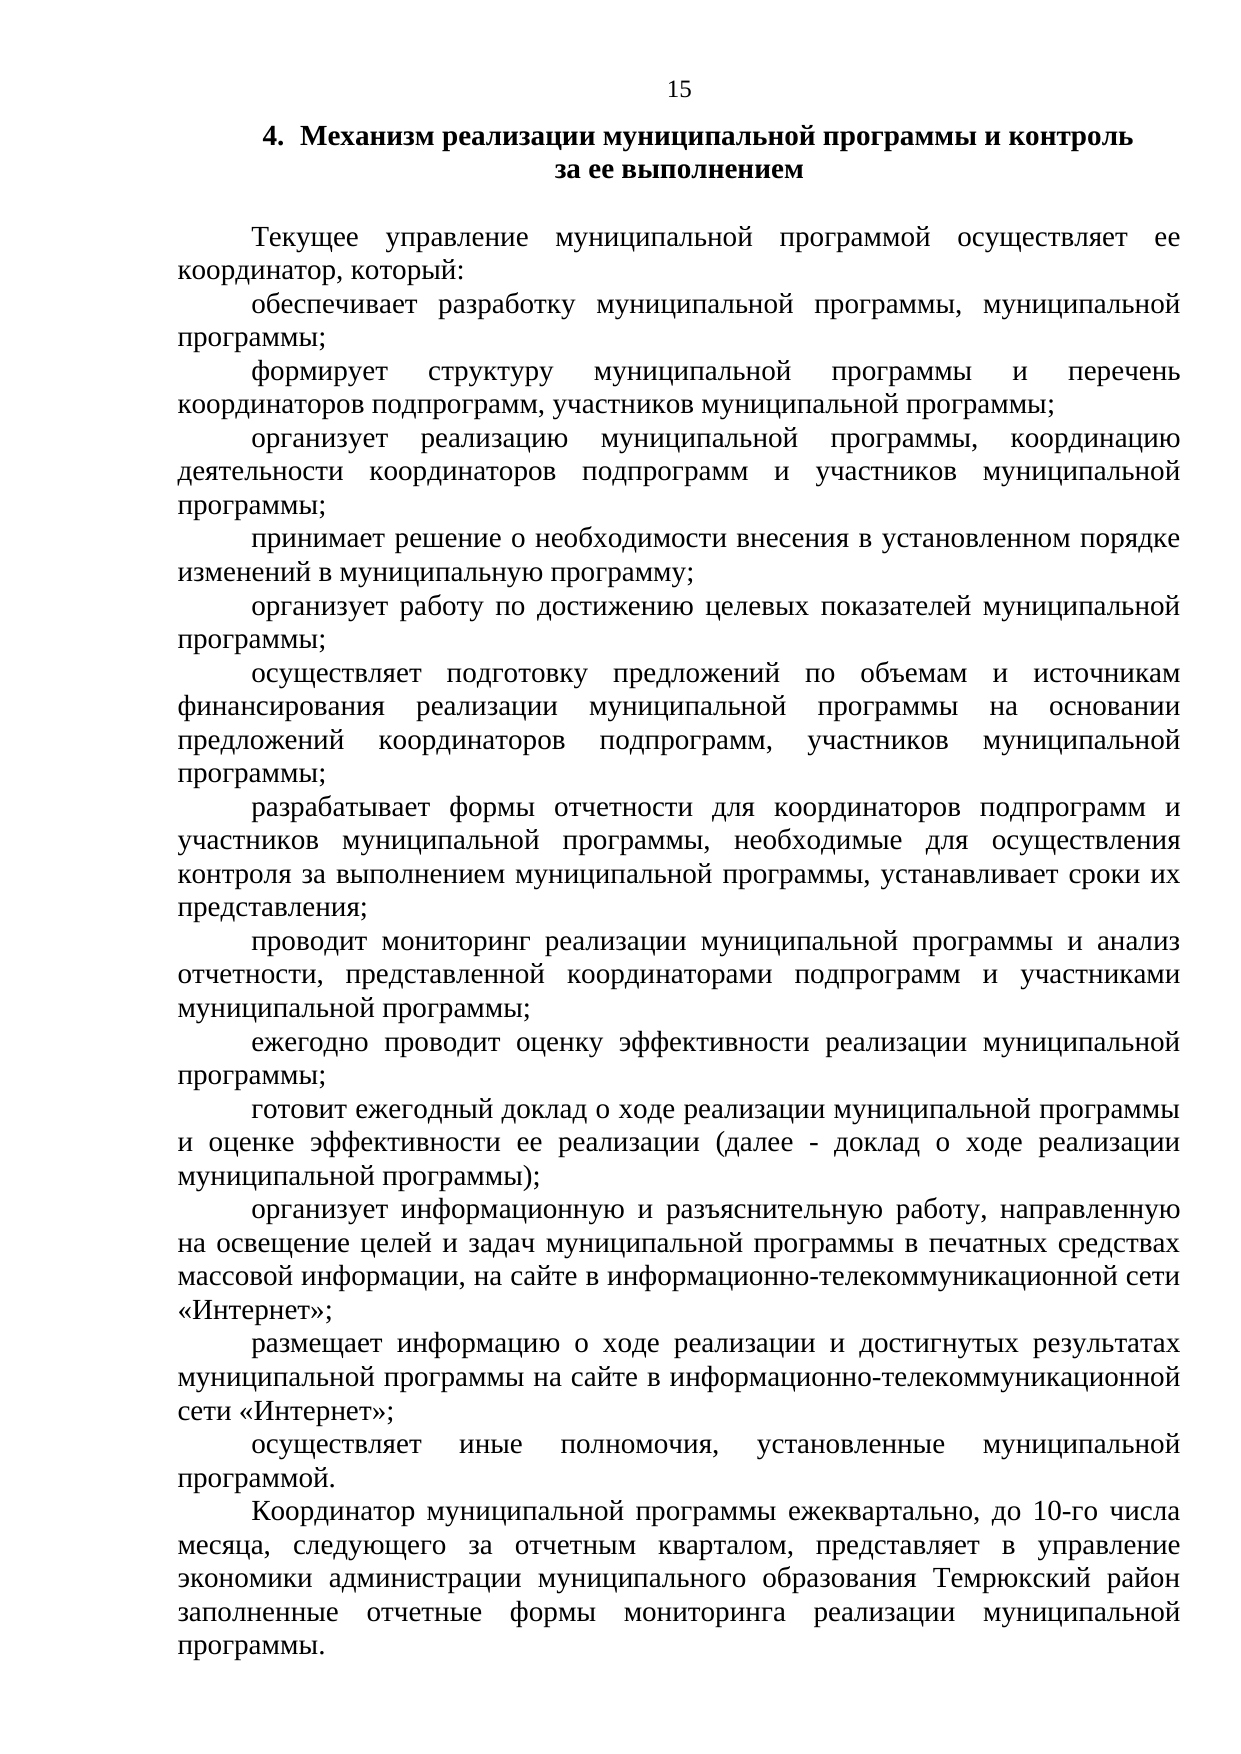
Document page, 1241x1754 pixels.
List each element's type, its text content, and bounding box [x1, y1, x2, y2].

text Текущее управление муниципальной программой осуществляет ее координатор, который: [177, 219, 1181, 286]
text обеспечивает разработку муниципальной программы, муниципальной программы; [177, 286, 1181, 353]
text принимает решение о необходимости внесения в установленном порядке изменений в муниципальную программу; [177, 521, 1181, 588]
title за ее выполнением [177, 152, 1181, 185]
text осуществляет иные полномочия, установленные муниципальной программой. [177, 1426, 1181, 1493]
text проводит мониторинг реализации муниципальной программы и анализ отчетности, представленной координаторами подпрограмм и участниками муниципальной программы; [177, 923, 1181, 1024]
text разрабатывает формы отчетности для координаторов подпрограмм и участников муниципальной программы, необходимые для осуществления контроля за выполнением муниципальной программы, устанавливает сроки их представления; [177, 789, 1181, 923]
text организует информационную и разъяснительную работу, направленную на освещение целей и задач муниципальной программы в печатных средствах массовой информации, на сайте в информационно-телекоммуникационной сети «Интернет»; [177, 1191, 1181, 1326]
text размещает информацию о ходе реализации и достигнутых результатах муниципальной программы на сайте в информационно-телекоммуникационной сети «Интернет»; [177, 1326, 1181, 1426]
text организует реализацию муниципальной программы, координацию деятельности координаторов подпрограмм и участников муниципальной программы; [177, 420, 1181, 521]
text формирует структуру муниципальной программы и перечень координаторов подпрограмм, участников муниципальной программы; [177, 353, 1181, 420]
text готовит ежегодный доклад о ходе реализации муниципальной программы и оценке эффективности ее реализации (далее - доклад о ходе реализации муниципальной программы); [177, 1091, 1181, 1191]
text организует работу по достижению целевых показателей муниципальной программы; [177, 588, 1181, 655]
text осуществляет подготовку предложений по объемам и источникам финансирования реализации муниципальной программы на основании предложений координаторов подпрограмм, участников муниципальной программы; [177, 655, 1181, 789]
title Механизм реализации муниципальной программы и контроль [215, 118, 1181, 152]
text Координатор муниципальной программы ежеквартально, до 10-го числа месяца, следующего за отчетным кварталом, представляет в управление экономики администрации муниципального образования Темрюкский район заполненные отчетные формы мониторинга реализации муниципальной программы. [177, 1493, 1181, 1661]
text ежегодно проводит оценку эффективности реализации муниципальной программы; [177, 1024, 1181, 1091]
